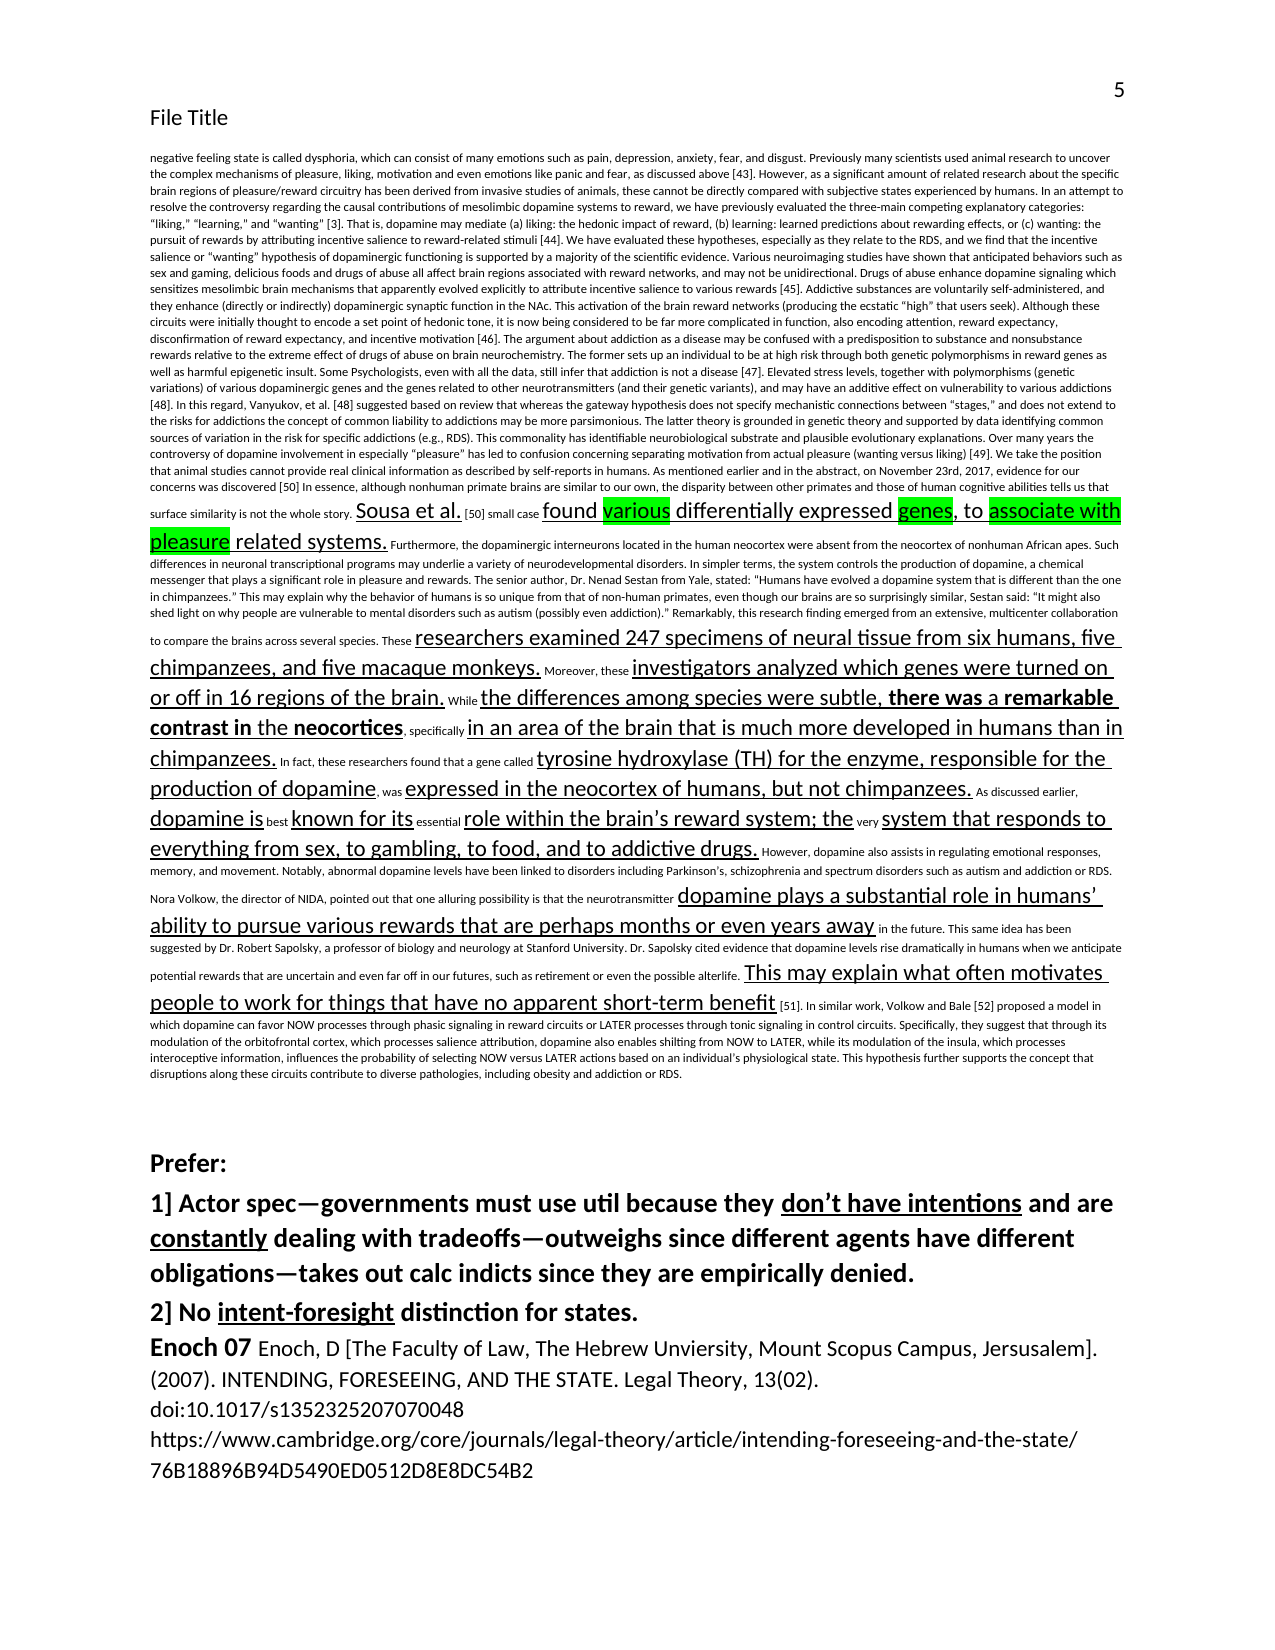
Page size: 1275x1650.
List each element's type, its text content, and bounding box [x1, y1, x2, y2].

subtitle Prefer: [150, 1147, 1125, 1180]
subtitle 2] No intent-foresight distinction for states. [150, 1295, 1125, 1328]
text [150, 150, 1125, 1082]
subtitle 1] Actor spec—governments must use util because they don’t have intentions and are constantly dealing with tradeoffs—outweighs since different agents have different obligations—takes out calc indicts since they are empirically denied. [150, 1186, 1125, 1289]
text Enoch 07 Enoch, D [The Faculty of Law, The Hebrew Unviersity, Mount Scopus Campus, Jersusalem]. (2007). INTENDING, FORESEEING, AND THE STATE. Legal Theory, 13(02). doi:10.1017/s1352325207070048 https://www.cambridge.org/core/journals/legal-theory/article/intending-foreseeing-and-the-state/76B18896B94D5490ED0512D8E8DC54B2 [150, 1330, 1125, 1484]
